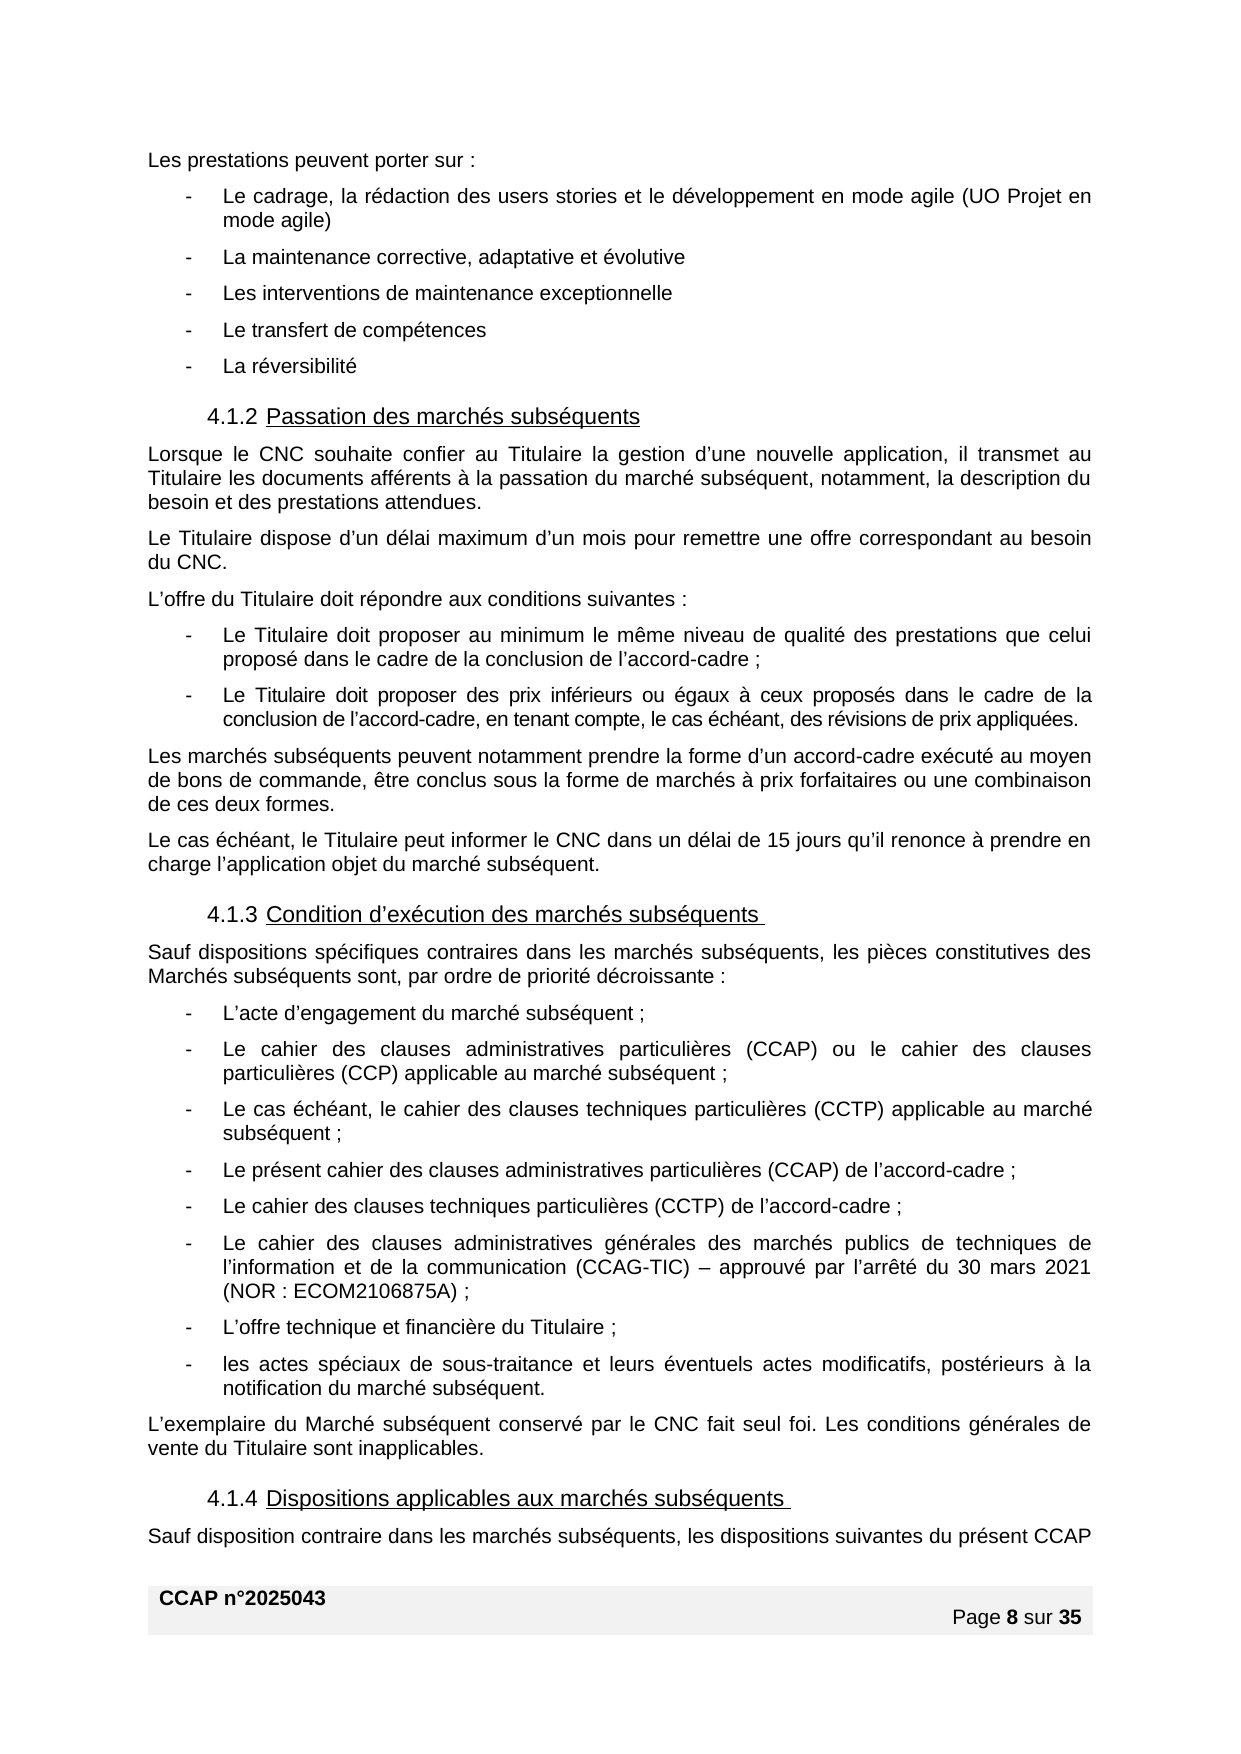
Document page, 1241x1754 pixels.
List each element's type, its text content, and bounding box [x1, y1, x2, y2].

list L’offre technique et financière du Titulaire ; [185, 1315, 1093, 1339]
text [148, 1523, 1093, 1547]
text Le Titulaire dispose d’un délai maximum d’un mois pour remettre une offre correspondant au besoin du CNC. [148, 526, 1093, 574]
list Le cahier des clauses administratives générales des marchés publics de techniques de l’information et de la communication (CCAG-TIC) – approuvé par l’arrêté du 30 mars 2021 (NOR : ECOM2106875A) ; [185, 1231, 1093, 1302]
text L’exemplaire du Marché subséquent conservé par le CNC fait seul foi. Les conditions générales de vente du Titulaire sont inapplicables. [148, 1412, 1093, 1460]
subtitle Passation des marchés subséquents [207, 403, 1093, 429]
list La réversibilité [185, 354, 1093, 378]
list Les interventions de maintenance exceptionnelle [185, 281, 1093, 305]
text Lorsque le CNC souhaite confier au Titulaire la gestion d’une nouvelle application, il transmet au Titulaire les documents afférents à la passation du marché subséquent, notamment, la description du besoin et des prestations attendues. [148, 442, 1093, 513]
list Le cadrage, la rédaction des users stories et le développement en mode agile (UO Projet en mode agile) [185, 184, 1093, 232]
text Le cas échéant, le Titulaire peut informer le CNC dans un délai de 15 jours qu’il renonce à prendre en charge l’application objet du marché subséquent. [148, 828, 1093, 876]
list Le transfert de compétences [185, 317, 1093, 341]
text Les marchés subséquents peuvent notamment prendre la forme d’un accord-cadre exécuté au moyen de bons de commande, être conclus sous la forme de marchés à prix forfaitaires ou une combinaison de ces deux formes. [148, 744, 1093, 816]
list Le présent cahier des clauses administratives particulières (CCAP) de l’accord-cadre ; [185, 1158, 1093, 1182]
list Le Titulaire doit proposer des prix inférieurs ou égaux à ceux proposés dans le cadre de la conclusion de l’accord-cadre, en tenant compte, le cas échéant, des révisions de prix appliquées. [185, 683, 1093, 731]
list les actes spéciaux de sous-traitance et leurs éventuels actes modificatifs, postérieurs à la notification du marché subséquent. [185, 1351, 1093, 1399]
list Le cahier des clauses techniques particulières (CCTP) de l’accord-cadre ; [185, 1194, 1093, 1218]
list Le Titulaire doit proposer au minimum le même niveau de qualité des prestations que celui proposé dans le cadre de la conclusion de l’accord-cadre ; [185, 623, 1093, 671]
list Le cahier des clauses administratives particulières (CCAP) ou le cahier des clauses particulières (CCP) applicable au marché subséquent ; [185, 1037, 1093, 1085]
subtitle Dispositions applicables aux marchés subséquents [207, 1485, 1093, 1511]
text L’offre du Titulaire doit répondre aux conditions suivantes : [148, 586, 1093, 610]
text Les prestations peuvent porter sur : [148, 148, 1093, 172]
subtitle Condition d’exécution des marchés subséquents [207, 901, 1093, 927]
list La maintenance corrective, adaptative et évolutive [185, 244, 1093, 268]
text Sauf dispositions spécifiques contraires dans les marchés subséquents, les pièces constitutives des Marchés subséquents sont, par ordre de priorité décroissante : [148, 940, 1093, 988]
list L’acte d’engagement du marché subséquent ; [185, 1000, 1093, 1024]
list Le cas échéant, le cahier des clauses techniques particulières (CCTP) applicable au marché subséquent ; [185, 1097, 1093, 1145]
